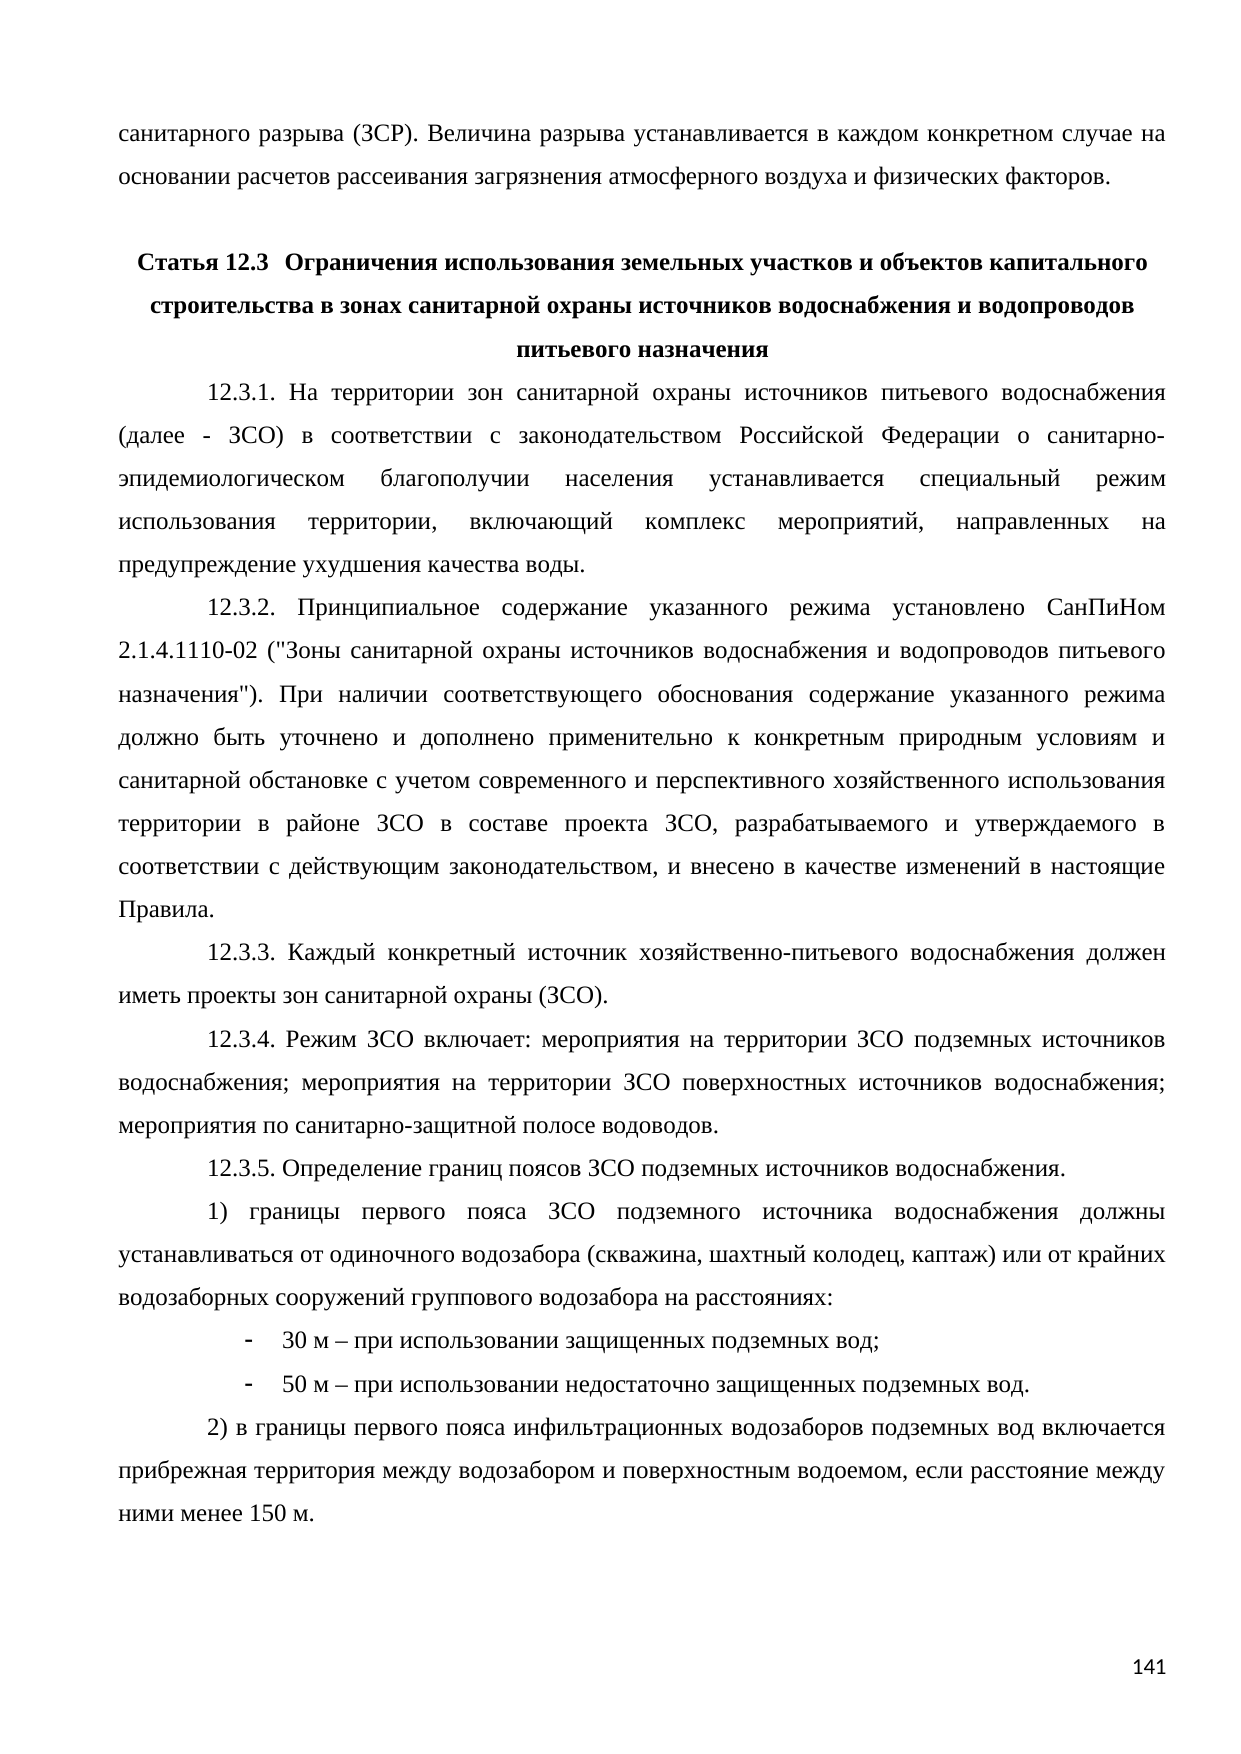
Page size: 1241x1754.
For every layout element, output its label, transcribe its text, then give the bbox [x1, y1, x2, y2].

text 12.3.3. Каждый конкретный источник хозяйственно-питьевого водоснабжения должен иметь проекты зон санитарной охраны (ЗСО). [118, 937, 1167, 1009]
list Ограничения использования земельных участков и объектов капитального строительства в зонах санитарной охраны источников водоснабжения и водопроводов питьевого назначения [118, 247, 1167, 362]
text 12.3.1. На территории зон санитарной охраны источников питьевого водоснабжения (далее - ЗСО) в соответствии с законодательством Российской Федерации о санитарно-эпидемиологическом благополучии населения устанавливается специальный режим использования территории, включающий комплекс мероприятий, направленных на предупреждение ухудшения качества воды. [118, 377, 1167, 578]
text 12.3.4. Режим ЗСО включает: мероприятия на территории ЗСО подземных источников водоснабжения; мероприятия на территории ЗСО поверхностных источников водоснабжения; мероприятия по санитарно-защитной полосе водоводов. [118, 1024, 1167, 1139]
list – при использовании недостаточно защищенных подземных вод. [244, 1369, 1167, 1397]
text 12.3.5. Определение границ поясов ЗСО подземных источников водоснабжения. [118, 1153, 1167, 1182]
text 2) в границы первого пояса инфильтрационных водозаборов подземных вод включается прибрежная территория между водозабором и поверхностным водоемом, если расстояние между ними менее 150 м. [118, 1412, 1167, 1527]
list – при использовании защищенных подземных вод; [244, 1326, 1167, 1354]
text 12.3.2. Принципиальное содержание указанного режима установлено СанПиНом 2.1.4.1110-02 ("Зоны санитарной охраны источников водоснабжения и водопроводов питьевого назначения"). При наличии соответствующего обоснования содержание указанного режима должно быть уточнено и дополнено применительно к конкретным природным условиям и санитарной обстановке с учетом современного и перспективного хозяйственного использования территории в районе ЗСО в составе проекта ЗСО, разрабатываемого и утверждаемого в соответствии с действующим законодательством, и внесено в качестве изменений в настоящие Правила. [118, 592, 1167, 923]
text 1) границы первого пояса ЗСО подземного источника водоснабжения должны устанавливаться от одиночного водозабора (скважина, шахтный колодец, каптаж) или от крайних водозаборных сооружений группового водозабора на расстояниях: [118, 1196, 1167, 1311]
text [118, 118, 1167, 190]
